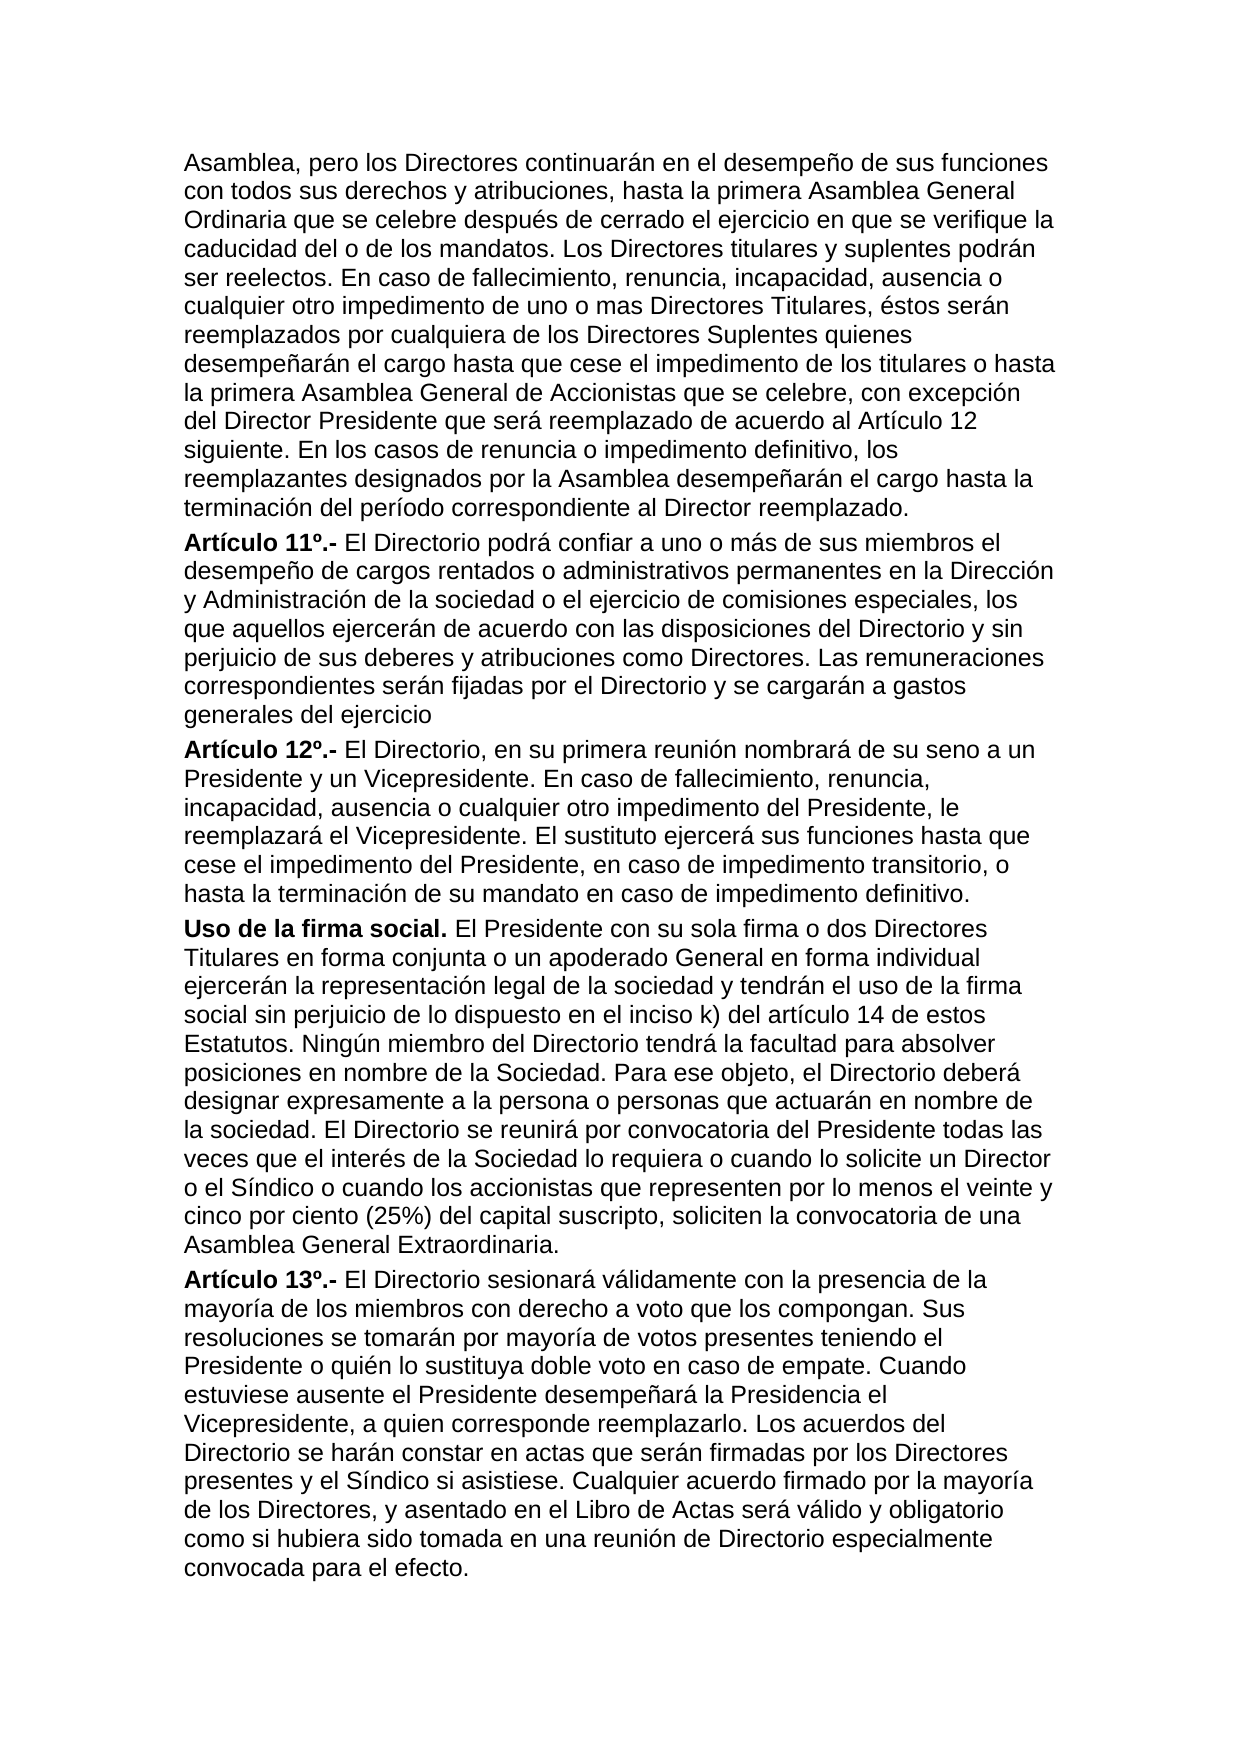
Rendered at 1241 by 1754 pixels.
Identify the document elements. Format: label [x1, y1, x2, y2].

table_cell [177, 148, 1063, 1588]
